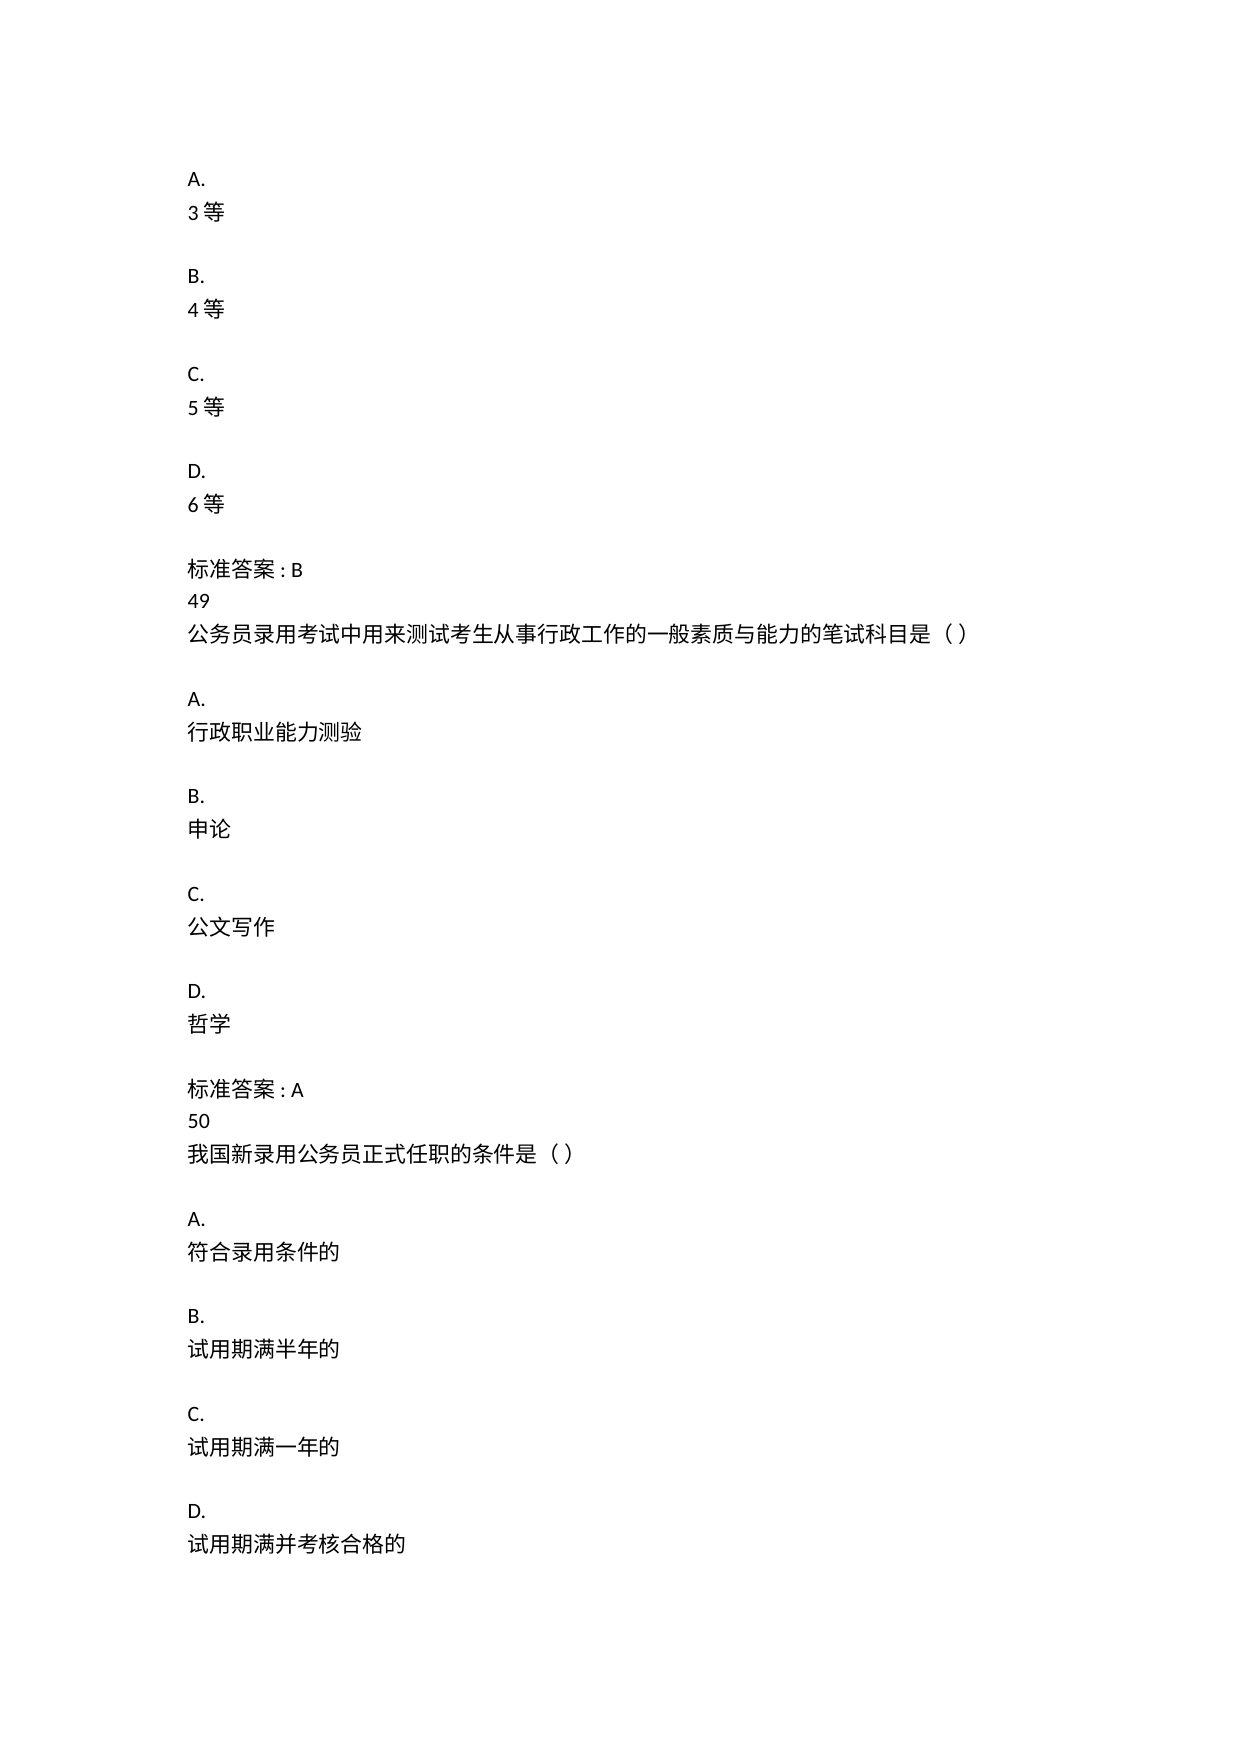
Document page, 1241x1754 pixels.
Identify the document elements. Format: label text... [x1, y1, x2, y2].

text A. [187, 1202, 1053, 1234]
text 3等 [187, 194, 1053, 227]
text 试用期满一年的 [187, 1429, 1053, 1462]
text 5等 [187, 389, 1053, 422]
text 6等 [187, 487, 1053, 519]
text A. [187, 682, 1053, 714]
text 哲学 [187, 1007, 1053, 1039]
text 50 [187, 1104, 1053, 1137]
text B. [187, 259, 1053, 292]
text B. [187, 1299, 1053, 1332]
text D. [187, 1494, 1053, 1527]
text 公务员录用考试中用来测试考生从事行政工作的一般素质与能力的笔试科目是（ ） [187, 617, 1053, 649]
text B. [187, 779, 1053, 812]
text 行政职业能力测验 [187, 714, 1053, 747]
text 试用期满并考核合格的 [187, 1527, 1053, 1559]
text A. [187, 162, 1053, 194]
text D. [187, 454, 1053, 487]
text 标准答案 : A [187, 1072, 1053, 1104]
text 试用期满半年的 [187, 1332, 1053, 1364]
text C. [187, 877, 1053, 909]
text 申论 [187, 812, 1053, 844]
text 公文写作 [187, 909, 1053, 942]
text 符合录用条件的 [187, 1234, 1053, 1267]
text D. [187, 974, 1053, 1007]
text 标准答案 : B [187, 552, 1053, 584]
text 4等 [187, 292, 1053, 324]
text 49 [187, 584, 1053, 617]
text C. [187, 357, 1053, 389]
text C. [187, 1397, 1053, 1429]
text 我国新录用公务员正式任职的条件是（ ） [187, 1137, 1053, 1169]
